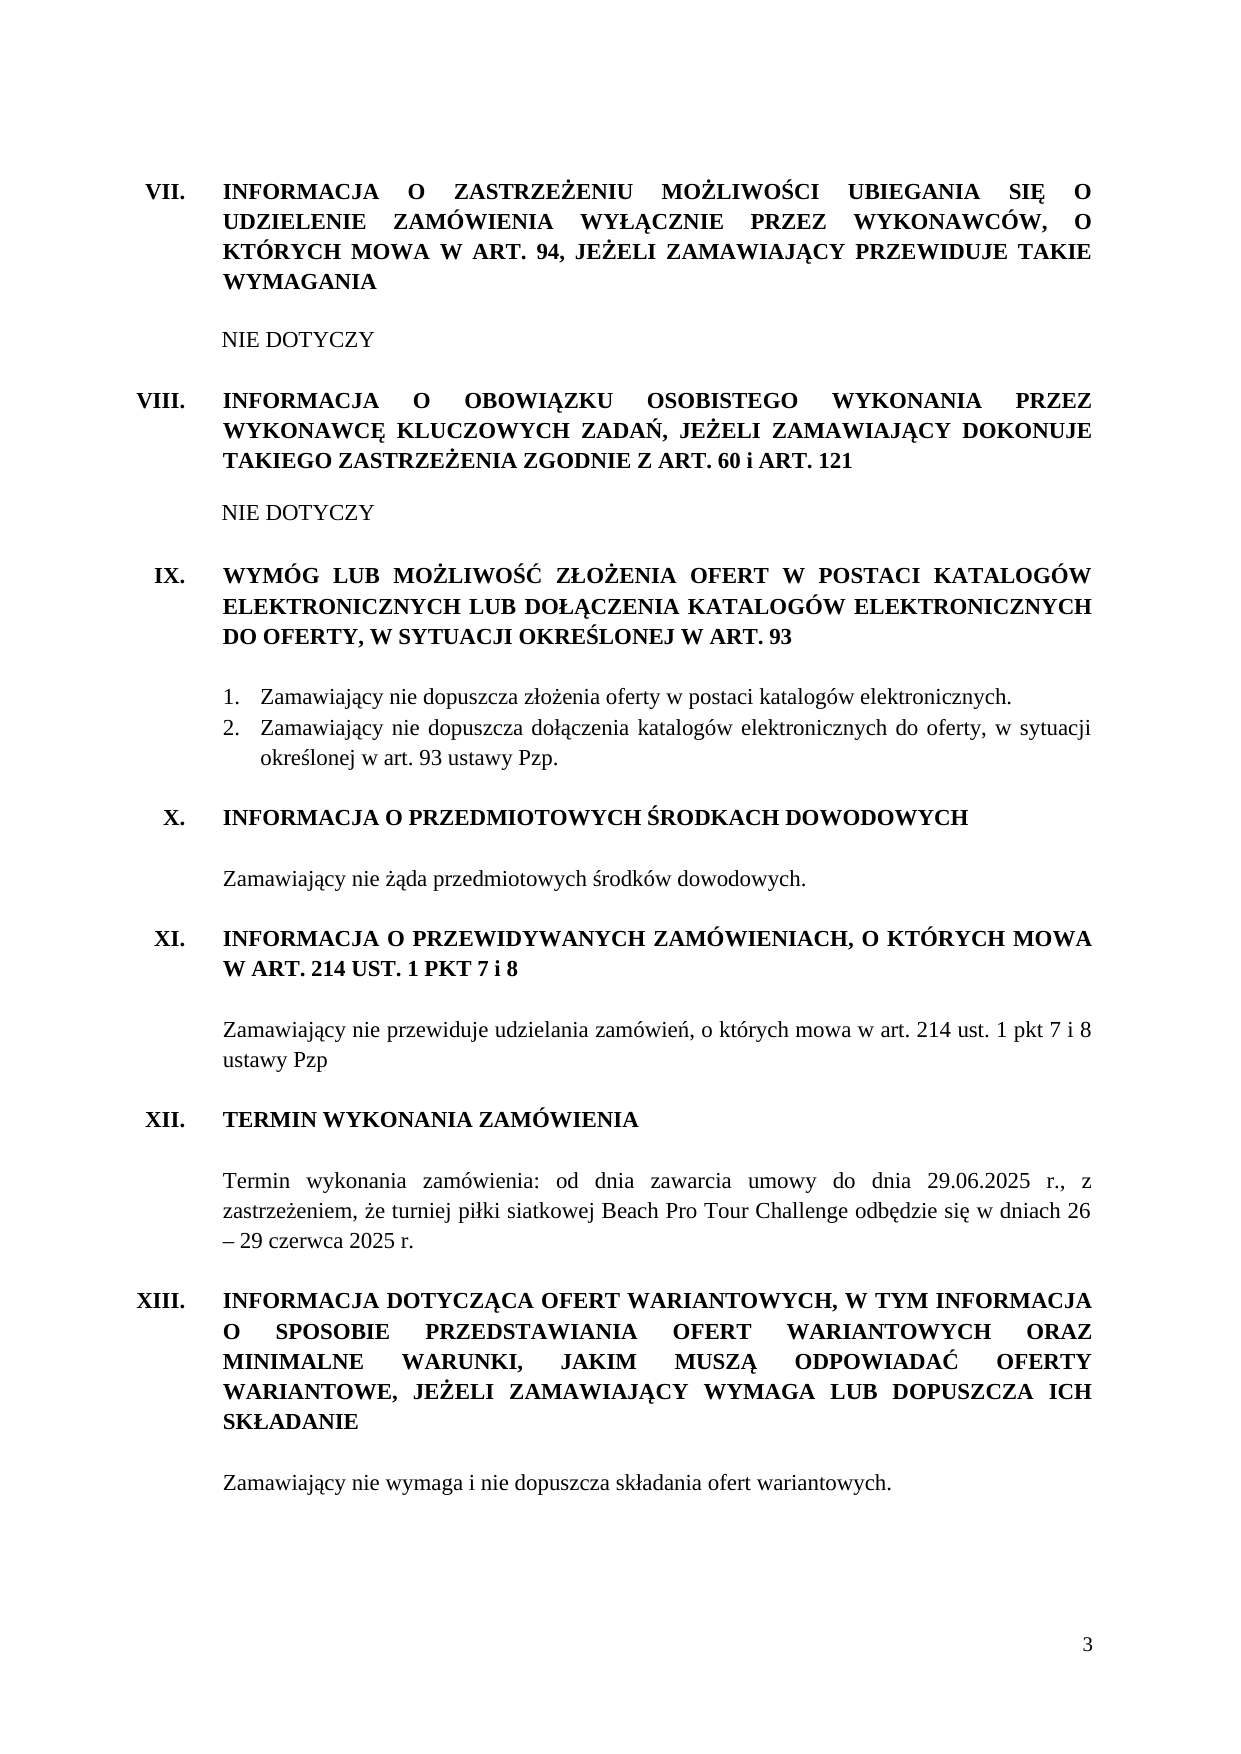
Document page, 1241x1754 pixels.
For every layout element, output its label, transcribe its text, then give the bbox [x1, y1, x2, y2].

list Zamawiający nie przewiduje udzielania zamówień, o których mowa w art. 214 ust. 1 pkt 7 i 8 ustawy Pzp [223, 1016, 1093, 1072]
list INFORMACJA O ZASTRZEŻENIU MOŻLIWOŚCI UBIEGANIA SIĘ O UDZIELENIE ZAMÓWIENIA WYŁĄCZNIE PRZEZ WYKONAWCÓW, O KTÓRYCH MOWA W ART. 94, JEŻELI ZAMAWIAJĄCY PRZEWIDUJE TAKIE WYMAGANIA [185, 178, 1093, 295]
list TERMIN WYKONANIA ZAMÓWIENIA [185, 1106, 1093, 1133]
list INFORMACJA DOTYCZĄCA OFERT WARIANTOWYCH, W TYM INFORMACJA O SPOSOBIE PRZEDSTAWIANIA OFERT WARIANTOWYCH ORAZ MINIMALNE WARUNKI, JAKIM MUSZĄ ODPOWIADAĆ OFERTY WARIANTOWE, JEŻELI ZAMAWIAJĄCY WYMAGA LUB DOPUSZCZA ICH SKŁADANIE [185, 1287, 1093, 1435]
list Zamawiający nie dopuszcza złożenia oferty w postaci katalogów elektronicznych. [223, 683, 1093, 710]
text Zamawiający nie wymaga i nie dopuszcza składania ofert wariantowych. [223, 1469, 1093, 1495]
list INFORMACJA O PRZEDMIOTOWYCH ŚRODKACH DOWODOWYCH [185, 804, 1093, 831]
list Zamawiający nie żąda przedmiotowych środków dowodowych. [223, 864, 1093, 891]
text NIE DOTYCZY [221, 326, 1093, 353]
list INFORMACJA O OBOWIĄZKU OSOBISTEGO WYKONANIA PRZEZ WYKONAWCĘ KLUCZOWYCH ZADAŃ, JEŻELI ZAMAWIAJĄCY DOKONUJE TAKIEGO ZASTRZEŻENIA ZGODNIE Z ART. 60 i ART. 121 [185, 387, 1093, 473]
list INFORMACJA O PRZEWIDYWANYCH ZAMÓWIENIACH, O KTÓRYCH MOWA W ART. 214 UST. 1 PKT 7 i 8 [185, 925, 1093, 982]
list Zamawiający nie dopuszcza dołączenia katalogów elektronicznych do oferty, w sytuacji określonej w art. 93 ustawy Pzp. [223, 713, 1093, 770]
list WYMÓG LUB MOŻLIWOŚĆ ZŁOŻENIA OFERT W POSTACI KATALOGÓW ELEKTRONICZNYCH LUB DOŁĄCZENIA KATALOGÓW ELEKTRONICZNYCH DO OFERTY, W SYTUACJI OKREŚLONEJ W ART. 93 [185, 562, 1093, 649]
list Termin wykonania zamówienia: od dnia zawarcia umowy do dnia 29.06.2025 r., z zastrzeżeniem, że turniej piłki siatkowej Beach Pro Tour Challenge odbędzie się w dniach 26 – 29 czerwca 2025 r. [223, 1167, 1093, 1253]
text NIE DOTYCZY [221, 499, 1093, 526]
